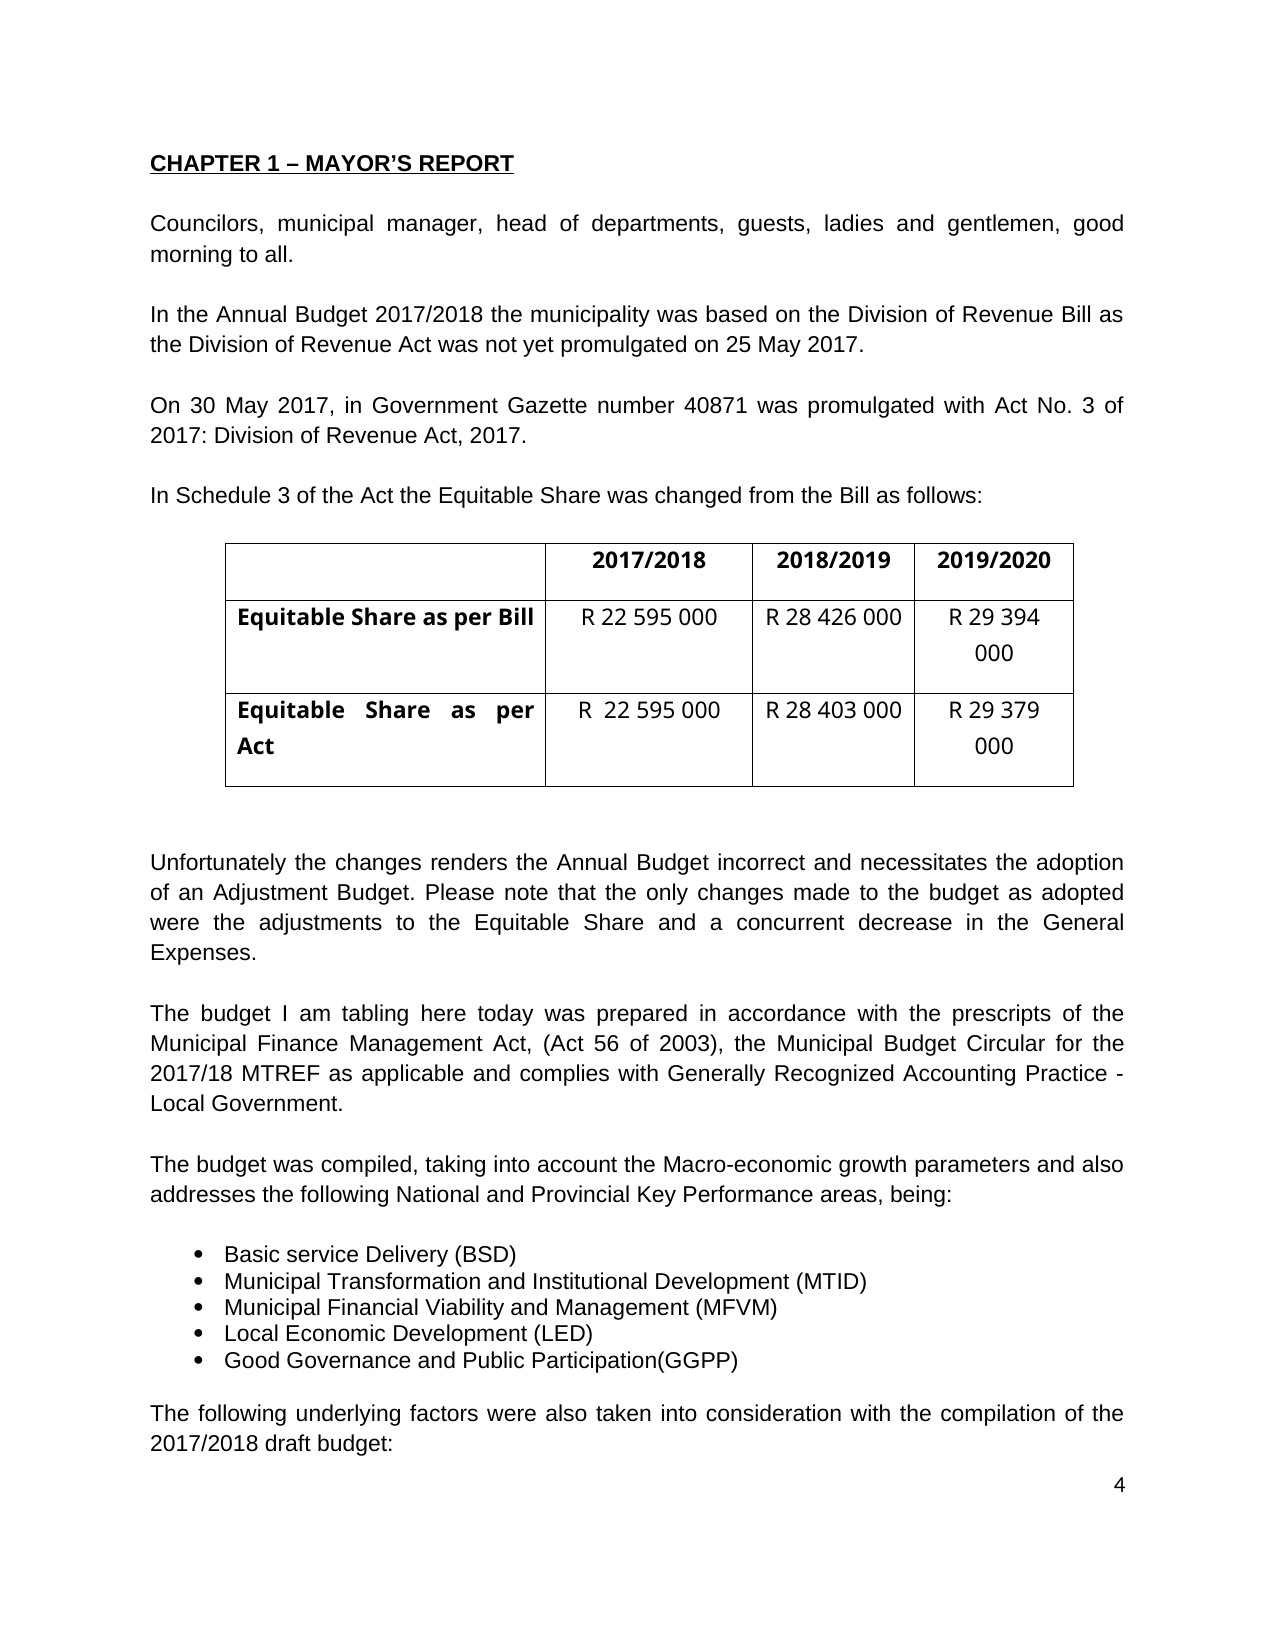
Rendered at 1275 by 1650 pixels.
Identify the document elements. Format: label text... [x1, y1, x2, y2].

text On 30 May 2017, in Government Gazette number 40871 was promulgated with Act No. 3 of 2017: Division of Revenue Act, 2017. [150, 392, 1125, 448]
table_cell R 28 426 000 [753, 601, 914, 693]
text In the Annual Budget 2017/2018 the municipality was based on the Division of Revenue Bill as the Division of Revenue Act was not yet promulgated on 25 May 2017. [150, 301, 1125, 358]
table_cell R 29 379 000 [915, 694, 1073, 786]
table_header 2018/2019 [753, 544, 914, 600]
text Councilors, municipal manager, head of departments, guests, ladies and gentlemen, good morning to all. [150, 210, 1125, 267]
list Municipal Transformation and Institutional Development (MTID) [194, 1268, 1125, 1294]
text The budget I am tabling here today was prepared in accordance with the prescripts of the Municipal Finance Management Act, (Act 56 of 2003), the Municipal Budget Circular for the 2017/18 MTREF as applicable and complies with Generally Recognized Accounting Practice - Local Government. [150, 1000, 1125, 1117]
table_cell R 28 403 000 [753, 694, 914, 786]
text The budget was compiled, taking into account the Macro-economic growth parameters and also addresses the following National and Provincial Key Performance areas, being: [150, 1151, 1125, 1207]
text The following underlying factors were also taken into consideration with the compilation of the 2017/2018 draft budget: [150, 1399, 1125, 1456]
table_cell Equitable Share as per Bill [226, 601, 545, 693]
list Good Governance and Public Participation(GGPP) [194, 1347, 1125, 1373]
table_header 2017/2018 [546, 544, 752, 600]
table_header 2019/2020 [915, 544, 1073, 600]
list Local Economic Development (LED) [194, 1320, 1125, 1347]
table_cell R 29 394 000 [915, 601, 1073, 693]
table_cell R 22 595 000 [546, 694, 752, 786]
list Municipal Financial Viability and Management (MFVM) [194, 1294, 1125, 1320]
table_header [226, 544, 545, 600]
table_cell Equitable Share as per Act [226, 694, 545, 786]
list Basic service Delivery (BSD) [194, 1241, 1125, 1268]
text CHAPTER 1 – MAYOR’S REPORT [150, 150, 1125, 176]
table_cell R 22 595 000 [546, 601, 752, 693]
text In Schedule 3 of the Act the Equitable Share was changed from the Bill as follows: [150, 482, 1125, 509]
text Unfortunately the changes renders the Annual Budget incorrect and necessitates the adoption of an Adjustment Budget. Please note that the only changes made to the budget as adopted were the adjustments to the Equitable Share and a concurrent decrease in the General Expenses. [150, 849, 1125, 966]
